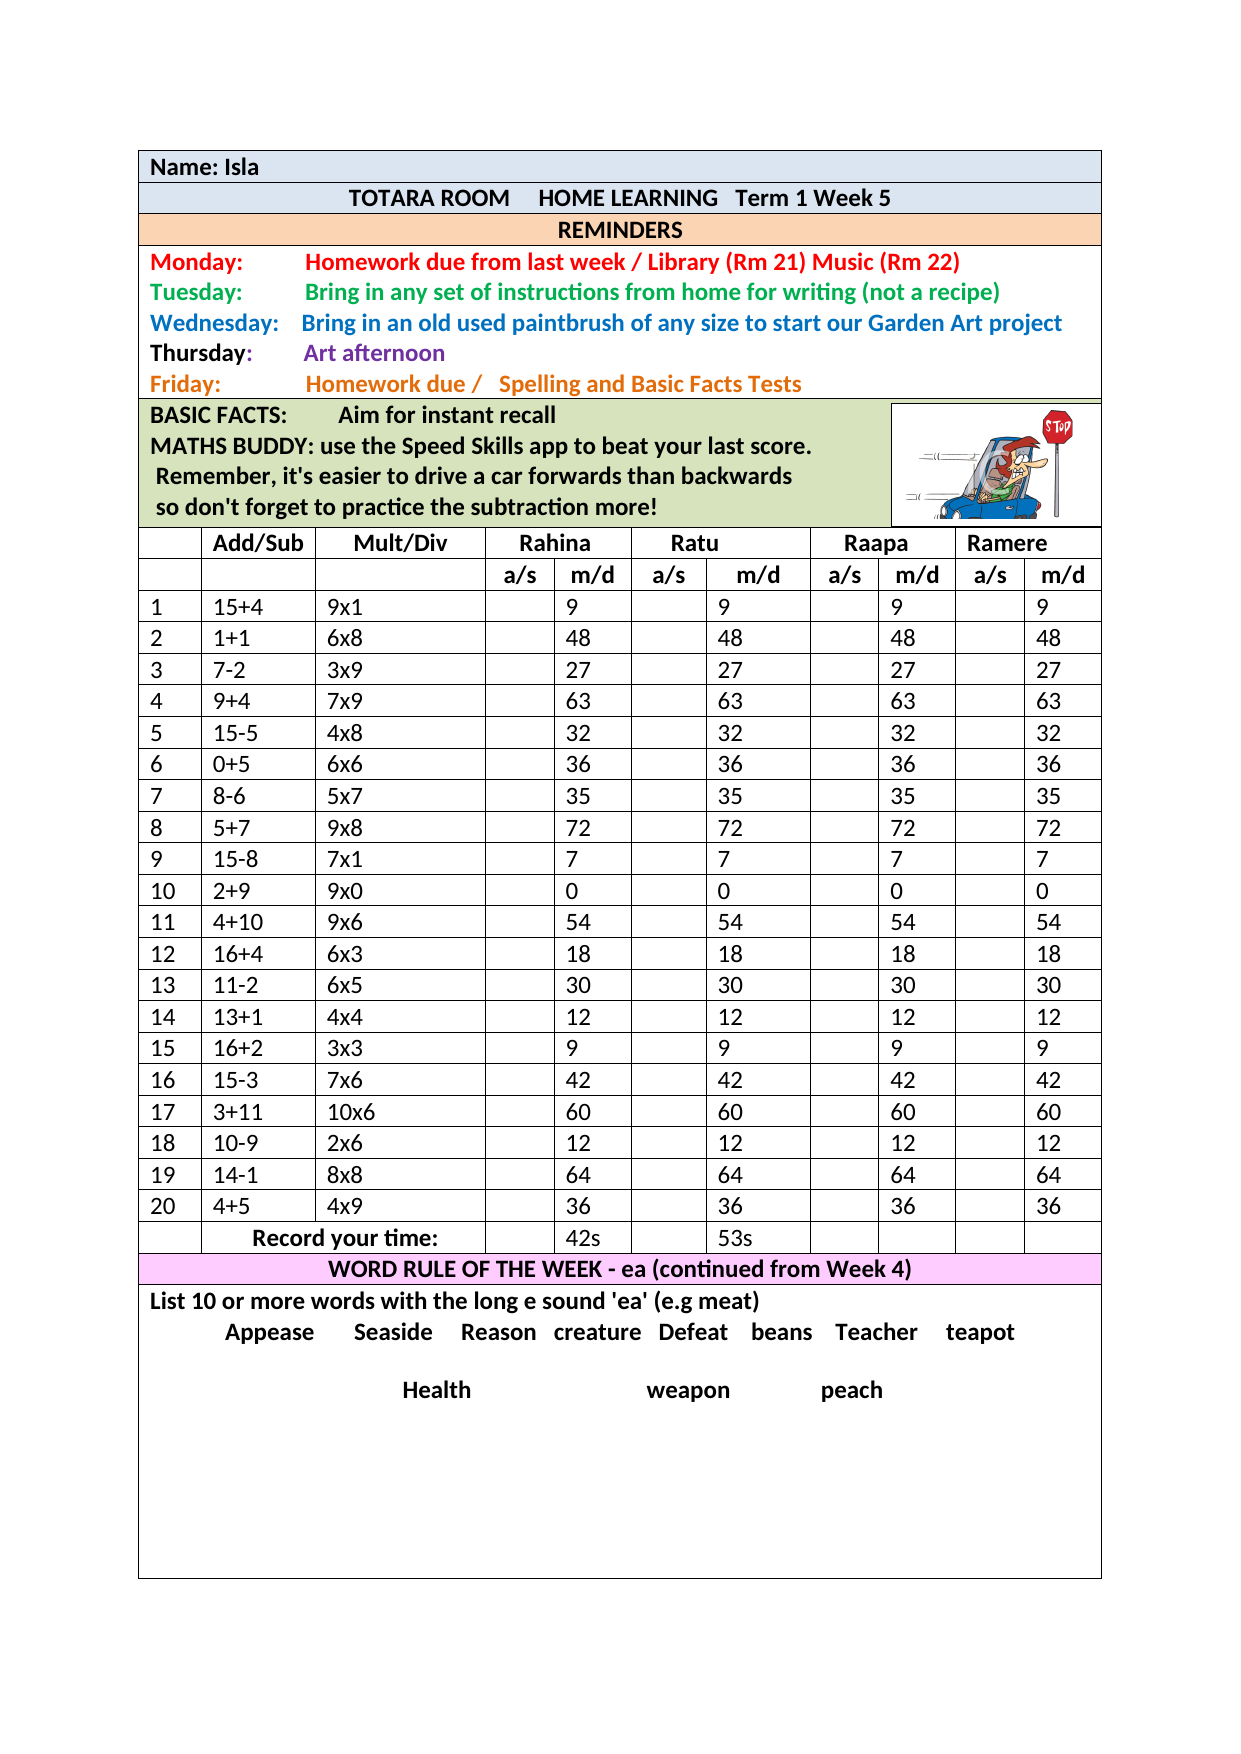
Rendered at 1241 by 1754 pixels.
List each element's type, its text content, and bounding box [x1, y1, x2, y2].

table_cell m/d [1025, 559, 1101, 590]
table_cell 7x6 [316, 1064, 485, 1095]
table_cell 9x8 [316, 812, 485, 842]
table_cell 8-6 [202, 780, 315, 811]
table_cell a/s [956, 559, 1024, 590]
table_cell [486, 622, 554, 653]
table_cell Rahina [486, 528, 631, 558]
table_cell m/d [555, 559, 631, 590]
table_cell 4x9 [316, 1190, 485, 1221]
table_cell 36 [707, 749, 810, 779]
table_cell [811, 654, 878, 684]
table_cell [956, 1159, 1024, 1189]
table_cell 8 [139, 812, 201, 842]
table_cell 5x7 [316, 780, 485, 811]
table_cell 0 [555, 875, 631, 905]
table_cell [139, 1222, 201, 1252]
table_cell [486, 717, 554, 747]
table_cell [811, 622, 878, 653]
table_cell 0+5 [202, 749, 315, 779]
table_cell [486, 1159, 554, 1189]
table_cell WORD RULE OF THE WEEK - ea (continued from Week 4) [139, 1254, 1101, 1284]
table_cell [811, 906, 878, 937]
table_cell 72 [555, 812, 631, 842]
table_cell Record your time: [202, 1222, 485, 1252]
table_cell 42 [1025, 1064, 1101, 1095]
table_cell [811, 843, 878, 874]
table_cell 6x6 [316, 749, 485, 779]
table_cell [486, 654, 554, 684]
table_cell 54 [707, 906, 810, 937]
table_cell [486, 1096, 554, 1126]
table_cell 42 [707, 1064, 810, 1095]
table_cell 12 [879, 1001, 955, 1032]
table_cell [956, 717, 1024, 747]
table_cell 48 [879, 622, 955, 653]
table_cell 12 [139, 938, 201, 968]
table_cell Ramere [956, 528, 1101, 558]
table_cell [811, 1064, 878, 1095]
table_cell 4+5 [202, 1190, 315, 1221]
table_cell [486, 591, 554, 621]
table_cell Add/Sub [202, 528, 315, 558]
table_cell 36 [1025, 1190, 1101, 1221]
table_cell [811, 591, 878, 621]
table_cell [139, 1285, 1101, 1578]
table_cell [956, 780, 1024, 811]
table_cell [486, 906, 554, 937]
table_cell [632, 1033, 706, 1063]
table_cell 2+9 [202, 875, 315, 905]
table_cell m/d [879, 559, 955, 590]
table_cell [632, 1127, 706, 1158]
table_cell [811, 780, 878, 811]
table_cell 30 [555, 970, 631, 1000]
table_cell [956, 1001, 1024, 1032]
table_cell [486, 1222, 554, 1252]
table_cell 9 [879, 591, 955, 621]
table_cell [139, 528, 201, 558]
table_cell 30 [707, 970, 810, 1000]
table_cell 36 [555, 1190, 631, 1221]
table_cell 72 [879, 812, 955, 842]
table_cell [632, 685, 706, 716]
table_cell 30 [1025, 970, 1101, 1000]
table_cell 16 [139, 1064, 201, 1095]
table_cell [632, 780, 706, 811]
table_cell 32 [1025, 717, 1101, 747]
table_cell 63 [707, 685, 810, 716]
table_cell [632, 591, 706, 621]
table_cell 3+11 [202, 1096, 315, 1126]
table_cell 42 [555, 1064, 631, 1095]
table_cell [811, 749, 878, 779]
table_cell 35 [707, 780, 810, 811]
table_cell 10x6 [316, 1096, 485, 1126]
table_cell [632, 938, 706, 968]
table_cell 12 [879, 1127, 955, 1158]
table_cell [811, 1001, 878, 1032]
table_cell [879, 1222, 955, 1252]
table_cell 32 [707, 717, 810, 747]
table_cell [316, 559, 485, 590]
table_cell [956, 1190, 1024, 1221]
table_cell 15 [139, 1033, 201, 1063]
table_cell [1025, 1222, 1101, 1252]
table_cell 12 [555, 1127, 631, 1158]
table_cell 7x9 [316, 685, 485, 716]
table_cell 11 [139, 906, 201, 937]
table_cell 13+1 [202, 1001, 315, 1032]
table_cell [632, 1190, 706, 1221]
table_cell 42 [879, 1064, 955, 1095]
table_cell 12 [555, 1001, 631, 1032]
table_cell [956, 654, 1024, 684]
table_cell 64 [555, 1159, 631, 1189]
table_cell [486, 843, 554, 874]
table_cell 63 [1025, 685, 1101, 716]
table_cell 9 [879, 1033, 955, 1063]
table_cell [956, 685, 1024, 716]
table_cell 18 [1025, 938, 1101, 968]
table_cell a/s [811, 559, 878, 590]
table_cell 60 [879, 1096, 955, 1126]
table_cell 4 [139, 685, 201, 716]
table_cell 15-5 [202, 717, 315, 747]
table_cell 9 [1025, 591, 1101, 621]
table_cell [811, 717, 878, 747]
table_cell 17 [139, 1096, 201, 1126]
table_cell [139, 559, 201, 590]
table_cell [956, 875, 1024, 905]
table_cell [486, 970, 554, 1000]
table_cell 13 [139, 970, 201, 1000]
table_cell 60 [555, 1096, 631, 1126]
table_cell [811, 1222, 878, 1252]
table_cell 72 [1025, 812, 1101, 842]
table_cell 8x8 [316, 1159, 485, 1189]
table_cell 35 [1025, 780, 1101, 811]
table_cell [811, 1190, 878, 1221]
table_cell [632, 1096, 706, 1126]
table_cell 27 [1025, 654, 1101, 684]
table_cell 9x6 [316, 906, 485, 937]
table_cell REMINDERS [139, 214, 1101, 245]
table_cell 6x5 [316, 970, 485, 1000]
table_cell [202, 559, 315, 590]
table_cell 54 [1025, 906, 1101, 937]
table_cell [632, 1159, 706, 1189]
table_cell 64 [1025, 1159, 1101, 1189]
table_cell 3 [139, 654, 201, 684]
table_cell Mult/Div [316, 528, 485, 558]
table_cell [486, 685, 554, 716]
table_cell 7x1 [316, 843, 485, 874]
table_cell 36 [879, 1190, 955, 1221]
table_cell [632, 1064, 706, 1095]
table_cell [811, 1033, 878, 1063]
table_cell [956, 843, 1024, 874]
table_cell a/s [632, 559, 706, 590]
table_cell 5 [139, 717, 201, 747]
table_cell 54 [879, 906, 955, 937]
table_cell 3x3 [316, 1033, 485, 1063]
table_cell Monday: Homework due from last week / Library (Rm 21) Music (Rm 22) Tuesday: Bring in any set of instructions from home for writing (not a recipe) Wednesday: Bring in an old used paintbrush of any size to start our Garden Art project Thursday: Art afternoon Friday: Homework due / Spelling and Basic Facts Tests [139, 246, 1101, 398]
table_cell 54 [555, 906, 631, 937]
table_cell 12 [1025, 1127, 1101, 1158]
table_cell 32 [555, 717, 631, 747]
table_cell 18 [707, 938, 810, 968]
table_cell 9 [139, 843, 201, 874]
table_cell [811, 685, 878, 716]
table_cell 9 [707, 1033, 810, 1063]
table_cell 7 [555, 843, 631, 874]
table_cell 1 [139, 591, 201, 621]
table_cell 19 [139, 1159, 201, 1189]
table_cell [956, 1033, 1024, 1063]
table_cell 64 [879, 1159, 955, 1189]
table_cell 36 [555, 749, 631, 779]
table_cell [486, 1127, 554, 1158]
table_cell 9x0 [316, 875, 485, 905]
table_cell 72 [707, 812, 810, 842]
table_cell 10-9 [202, 1127, 315, 1158]
table_cell [811, 812, 878, 842]
table_cell [486, 1064, 554, 1095]
table_cell 4+10 [202, 906, 315, 937]
table_cell 18 [555, 938, 631, 968]
table_cell [486, 749, 554, 779]
table_cell 14 [139, 1001, 201, 1032]
table_cell [956, 591, 1024, 621]
table_cell [486, 875, 554, 905]
table_cell [956, 970, 1024, 1000]
table_cell [956, 938, 1024, 968]
table_cell 3x9 [316, 654, 485, 684]
table_cell 4x4 [316, 1001, 485, 1032]
table_cell [811, 1159, 878, 1189]
table_cell [956, 1127, 1024, 1158]
table_cell 64 [707, 1159, 810, 1189]
table_cell 7 [707, 843, 810, 874]
table_cell 9 [707, 591, 810, 621]
table_cell 6 [139, 749, 201, 779]
table_cell 27 [707, 654, 810, 684]
table_cell Ratu [632, 528, 810, 558]
table_cell 16+4 [202, 938, 315, 968]
table_cell TOTARA ROOM HOME LEARNING Term 1 Week 5 [139, 183, 1101, 213]
table_cell BASIC FACTS: Aim for instant recall MATHS BUDDY: use the Speed Skills app to beat your last score. Remember, it's easier to drive a car forwards than backwards so don't forget to practice the subtraction more! [139, 399, 1101, 527]
table_cell 1+1 [202, 622, 315, 653]
table_cell [811, 1096, 878, 1126]
table_cell 48 [1025, 622, 1101, 653]
table_cell [632, 654, 706, 684]
table_header Name: Isla [139, 151, 1101, 182]
table_cell [956, 906, 1024, 937]
table_cell [632, 843, 706, 874]
table_cell 36 [707, 1190, 810, 1221]
table_cell 9x1 [316, 591, 485, 621]
table_cell 27 [555, 654, 631, 684]
table_cell [632, 906, 706, 937]
table_cell 2 [139, 622, 201, 653]
table_cell 35 [879, 780, 955, 811]
table_cell [486, 780, 554, 811]
table_cell 16+2 [202, 1033, 315, 1063]
table_cell 10 [139, 875, 201, 905]
table_cell [956, 1096, 1024, 1126]
table_cell 60 [707, 1096, 810, 1126]
picture [905, 410, 1073, 519]
table_cell 0 [1025, 875, 1101, 905]
table_cell [811, 875, 878, 905]
table_cell 14-1 [202, 1159, 315, 1189]
table_cell 0 [879, 875, 955, 905]
table_cell 6x8 [316, 622, 485, 653]
table_cell 32 [879, 717, 955, 747]
table_cell 12 [1025, 1001, 1101, 1032]
table_cell 35 [555, 780, 631, 811]
table_cell 5+7 [202, 812, 315, 842]
table_cell [632, 875, 706, 905]
table_cell 0 [707, 875, 810, 905]
table_cell 48 [555, 622, 631, 653]
table_cell 11-2 [202, 970, 315, 1000]
table_cell 7-2 [202, 654, 315, 684]
table_cell 15+4 [202, 591, 315, 621]
table_cell 42s [555, 1222, 631, 1252]
table_cell a/s [486, 559, 554, 590]
table_cell [811, 1127, 878, 1158]
table_cell [632, 622, 706, 653]
table_cell 60 [1025, 1096, 1101, 1126]
table_cell 12 [707, 1001, 810, 1032]
table_cell [956, 812, 1024, 842]
table_cell 6x3 [316, 938, 485, 968]
table_cell [632, 970, 706, 1000]
table_cell [632, 749, 706, 779]
table_cell 30 [879, 970, 955, 1000]
table_cell Raapa [811, 528, 955, 558]
table_cell [632, 1001, 706, 1032]
table_cell [632, 717, 706, 747]
table_cell [486, 1033, 554, 1063]
table_cell 53s [707, 1222, 810, 1252]
table_cell [956, 622, 1024, 653]
table_cell 63 [555, 685, 631, 716]
table_cell [956, 1222, 1024, 1252]
table_cell [486, 938, 554, 968]
table_cell [486, 1001, 554, 1032]
table_cell 2x6 [316, 1127, 485, 1158]
table_cell m/d [707, 559, 810, 590]
table_cell 9 [1025, 1033, 1101, 1063]
table_cell 27 [879, 654, 955, 684]
table_cell [486, 1190, 554, 1221]
table_cell 12 [707, 1127, 810, 1158]
table_cell 9+4 [202, 685, 315, 716]
table_cell 18 [879, 938, 955, 968]
table_cell 7 [1025, 843, 1101, 874]
table_cell [632, 812, 706, 842]
table_cell [811, 970, 878, 1000]
table_cell 36 [1025, 749, 1101, 779]
table_cell 36 [879, 749, 955, 779]
table_cell [632, 1222, 706, 1252]
table_cell 63 [879, 685, 955, 716]
table_cell 48 [707, 622, 810, 653]
table_cell [486, 812, 554, 842]
table_cell 4x8 [316, 717, 485, 747]
table_cell [956, 749, 1024, 779]
table_cell 9 [555, 1033, 631, 1063]
table_cell [956, 1064, 1024, 1095]
table_cell 18 [139, 1127, 201, 1158]
table_cell 9 [555, 591, 631, 621]
table_cell 7 [879, 843, 955, 874]
table_cell 15-8 [202, 843, 315, 874]
table_cell 15-3 [202, 1064, 315, 1095]
table_cell [811, 938, 878, 968]
table_cell 20 [139, 1190, 201, 1221]
table_cell 7 [139, 780, 201, 811]
